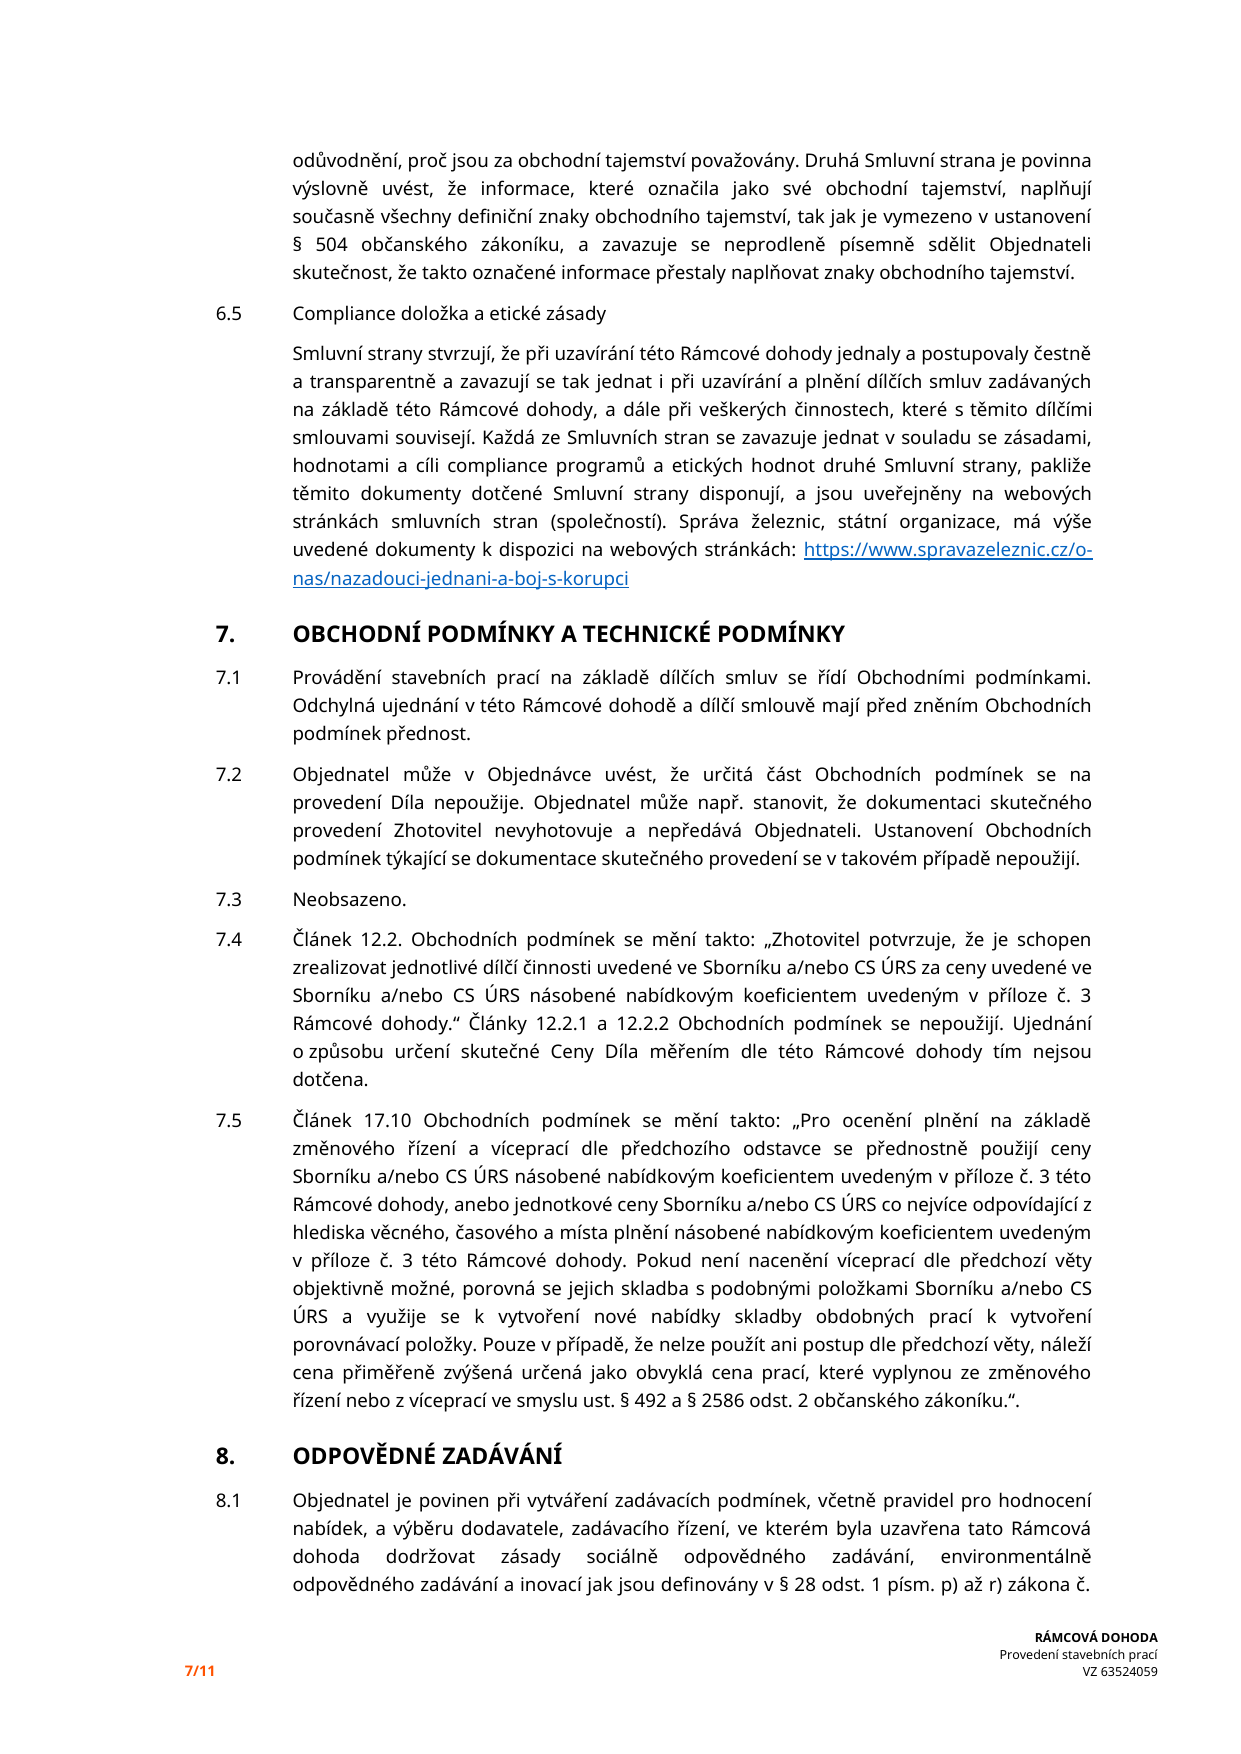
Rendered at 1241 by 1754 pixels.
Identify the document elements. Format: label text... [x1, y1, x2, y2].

text ODPOVĚDNÉ ZADÁVÁNÍ [216, 1440, 1093, 1471]
text OBCHODNÍ PODMÍNKY A TECHNICKÉ PODMÍNKY [216, 618, 1093, 649]
text Smluvní strany stvrzují, že při uzavírání této Rámcové dohody jednaly a postupovaly čestně a transparentně a zavazují se tak jednat i při uzavírání a plnění dílčích smluv zadávaných na základě této Rámcové dohody, a dále při veškerých činnostech, které s těmito dílčími smlouvami souvisejí. Každá ze Smluvních stran se zavazuje jednat v souladu se zásadami, hodnotami a cíli compliance programů a etických hodnot druhé Smluvní strany, pakliže těmito dokumenty dotčené Smluvní strany disponují, a jsou uveřejněny na webových stránkách smluvních stran (společností). Správa železnic, státní organizace, má výše uvedené dokumenty k dispozici na webových stránkách: https://www.spravazeleznic.cz/o-nas/nazadouci-jednani-a-boj-s-korupci [292, 341, 1093, 590]
text Objednatel může v Objednávce uvést, že určitá část Obchodních podmínek se na provedení Díla nepoužije. Objednatel může např. stanovit, že dokumentaci skutečného provedení Zhotovitel nevyhotovuje a nepředává Objednateli. Ustanovení Obchodních podmínek týkající se dokumentace skutečného provedení se v takovém případě nepoužijí. [216, 761, 1093, 871]
text Provádění stavebních prací na základě dílčích smluv se řídí Obchodními podmínkami. Odchylná ujednání v této Rámcové dohodě a dílčí smlouvě mají před zněním Obchodních podmínek přednost. [216, 665, 1093, 746]
text Compliance doložka a etické zásady [216, 300, 1093, 326]
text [216, 1487, 1093, 1597]
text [216, 147, 1093, 285]
text Článek 17.10 Obchodních podmínek se mění takto: „Pro ocenění plnění na základě změnového řízení a víceprací dle předchozího odstavce se přednostně použijí ceny Sborníku a/nebo CS ÚRS násobené nabídkovým koeficientem uvedeným v příloze č. 3 této Rámcové dohody, anebo jednotkové ceny Sborníku a/nebo CS ÚRS co nejvíce odpovídající z hlediska věcného, časového a místa plnění násobené nabídkovým koeficientem uvedeným v příloze č. 3 této Rámcové dohody. Pokud není nacenění víceprací dle předchozí věty objektivně možné, porovná se jejich skladba s podobnými položkami Sborníku a/nebo CS ÚRS a využije se k vytvoření nové nabídky skladby obdobných prací k vytvoření porovnávací položky. Pouze v případě, že nelze použít ani postup dle předchozí věty, náleží cena přiměřeně zvýšená určená jako obvyklá cena prací, které vyplynou ze změnového řízení nebo z víceprací ve smyslu ust. § 492 a § 2586 odst. 2 občanského zákoníku.“. [216, 1107, 1093, 1413]
text Neobsazeno. [216, 886, 1093, 911]
text Článek 12.2. Obchodních podmínek se mění takto: „Zhotovitel potvrzuje, že je schopen zrealizovat jednotlivé dílčí činnosti uvedené ve Sborníku a/nebo CS ÚRS za ceny uvedené ve Sborníku a/nebo CS ÚRS násobené nabídkovým koeficientem uvedeným v příloze č. 3 Rámcové dohody.“ Články 12.2.1 a 12.2.2 Obchodních podmínek se nepoužijí. Ujednání o způsobu určení skutečné Ceny Díla měřením dle této Rámcové dohody tím nejsou dotčena. [216, 926, 1093, 1092]
